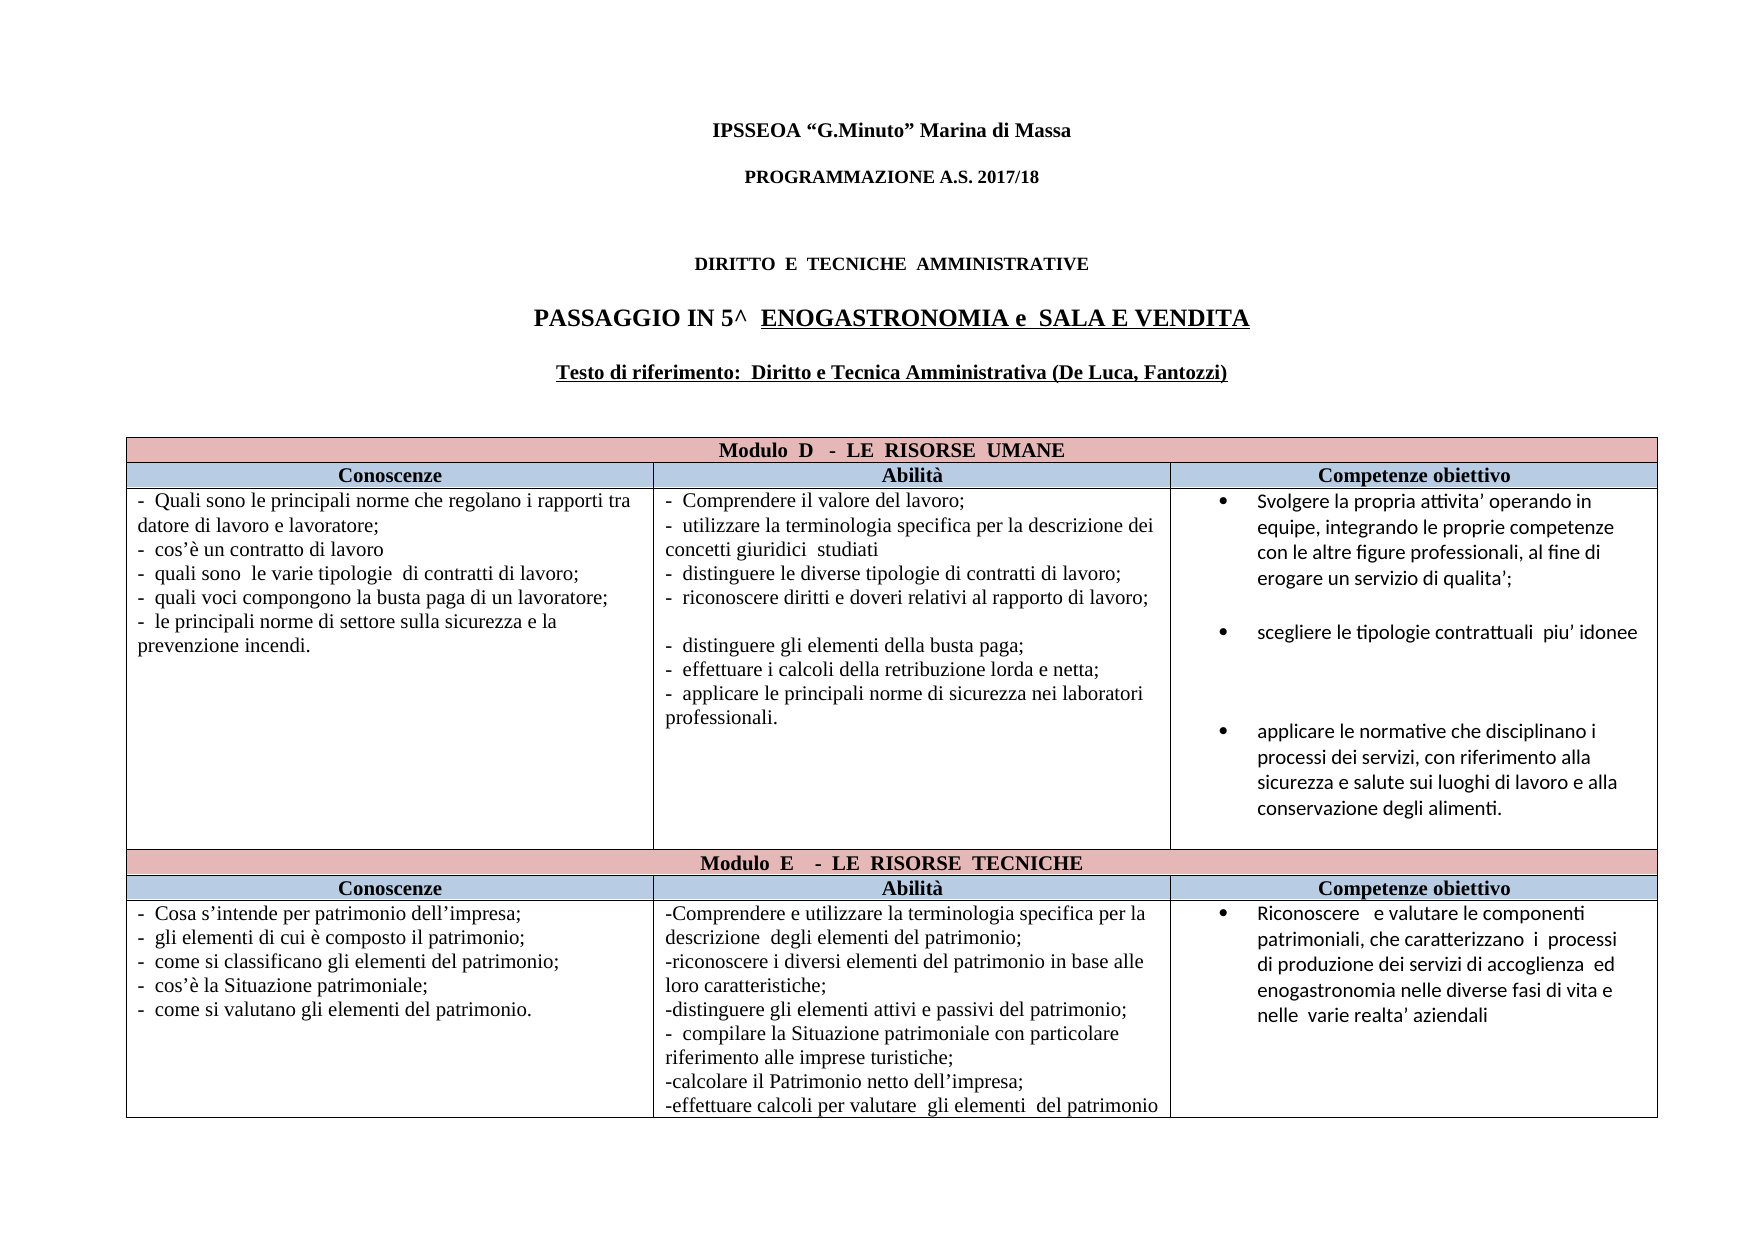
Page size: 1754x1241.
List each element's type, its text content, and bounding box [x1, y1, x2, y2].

table_header Modulo D - LE RISORSE UMANE [127, 438, 1657, 462]
table_cell Abilità [654, 463, 1170, 487]
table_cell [1171, 901, 1657, 1117]
table_cell - Quali sono le principali norme che regolano i rapporti tra datore di lavoro e lavoratore; - cos’è un contratto di lavoro - quali sono le varie tipologie di contratti di lavoro; - quali voci compongono la busta paga di un lavoratore; - le principali norme di settore sulla sicurezza e la prevenzione incendi. [127, 489, 653, 849]
table_cell Conoscenze [127, 876, 653, 899]
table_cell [127, 901, 653, 1117]
table_cell Competenze obiettivo [1171, 463, 1657, 487]
text DIRITTO E TECNICHE AMMINISTRATIVE [148, 252, 1636, 274]
table_cell Conoscenze [127, 463, 653, 487]
table_cell - Comprendere il valore del lavoro; - utilizzare la terminologia specifica per la descrizione dei concetti giuridici studiati - distinguere le diverse tipologie di contratti di lavoro; - riconoscere diritti e doveri relativi al rapporto di lavoro; - distinguere gli elementi della busta paga; - effettuare i calcoli della retribuzione lorda e netta; - applicare le principali norme di sicurezza nei laboratori professionali. [654, 489, 1170, 849]
table_cell Abilità [654, 876, 1170, 899]
text PROGRAMMAZIONE A.S. 2017/18 [148, 166, 1636, 188]
text PASSAGGIO IN 5^ ENOGASTRONOMIA e SALA E VENDITA [148, 303, 1636, 332]
text Testo di riferimento: Diritto e Tecnica Amministrativa (De Luca, Fantozzi) [148, 360, 1636, 384]
text IPSSEOA “G.Minuto” Marina di Massa [148, 118, 1636, 142]
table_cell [654, 901, 1170, 1117]
table_cell Modulo E - LE RISORSE TECNICHE [127, 850, 1657, 874]
table_cell Svolgere la propria attivita’ operando in equipe, integrando le proprie competenze con le altre figure professionali, al fine di erogare un servizio di qualita’; scegliere le tipologie contrattuali piu’ idonee applicare le normative che disciplinano i processi dei servizi, con riferimento alla sicurezza e salute sui luoghi di lavoro e alla conservazione degli alimenti. [1171, 489, 1657, 849]
table_cell Competenze obiettivo [1171, 876, 1657, 899]
